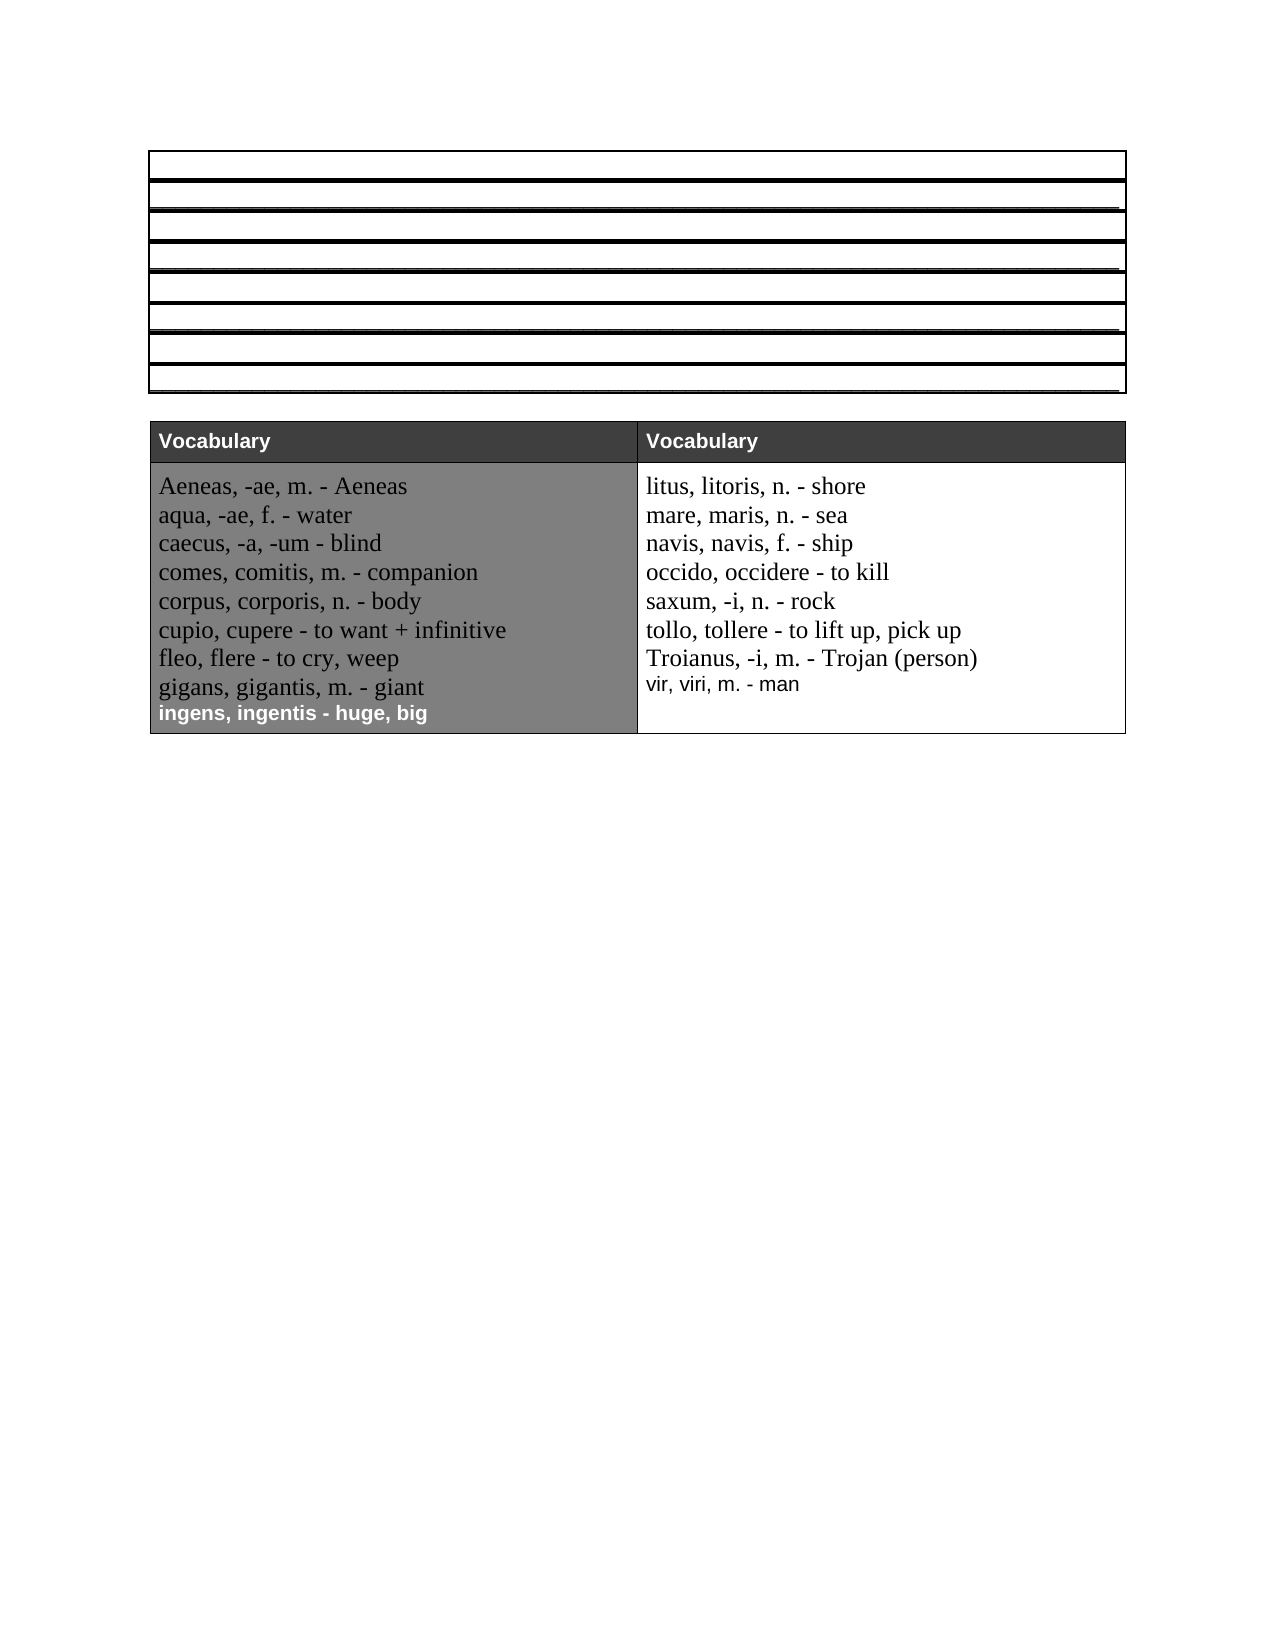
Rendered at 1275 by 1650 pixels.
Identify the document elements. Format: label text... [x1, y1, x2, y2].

table_cell Aeneas, -ae, m. - Aeneas aqua, -ae, f. - water caecus, -a, -um - blind comes, comitis, m. - companion corpus, corporis, n. - body cupio, cupere - to want + infinitive fleo, flere - to cry, weep gigans, gigantis, m. - giant ingens, ingentis - huge, big [151, 463, 637, 733]
table_header Vocabulary [638, 422, 1125, 462]
text ____________________________________________________________________________ [150, 366, 1125, 392]
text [150, 244, 1125, 270]
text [150, 183, 1125, 209]
table_header Vocabulary [151, 422, 637, 462]
table_cell litus, litoris, n. - shore mare, maris, n. - sea navis, navis, f. - ship occido, occidere - to kill saxum, -i, n. - rock tollo, tollere - to lift up, pick up Troianus, -i, m. - Trojan (person) vir, viri, m. - man [638, 463, 1125, 733]
text ____________________________________________________________________________ [150, 305, 1125, 331]
